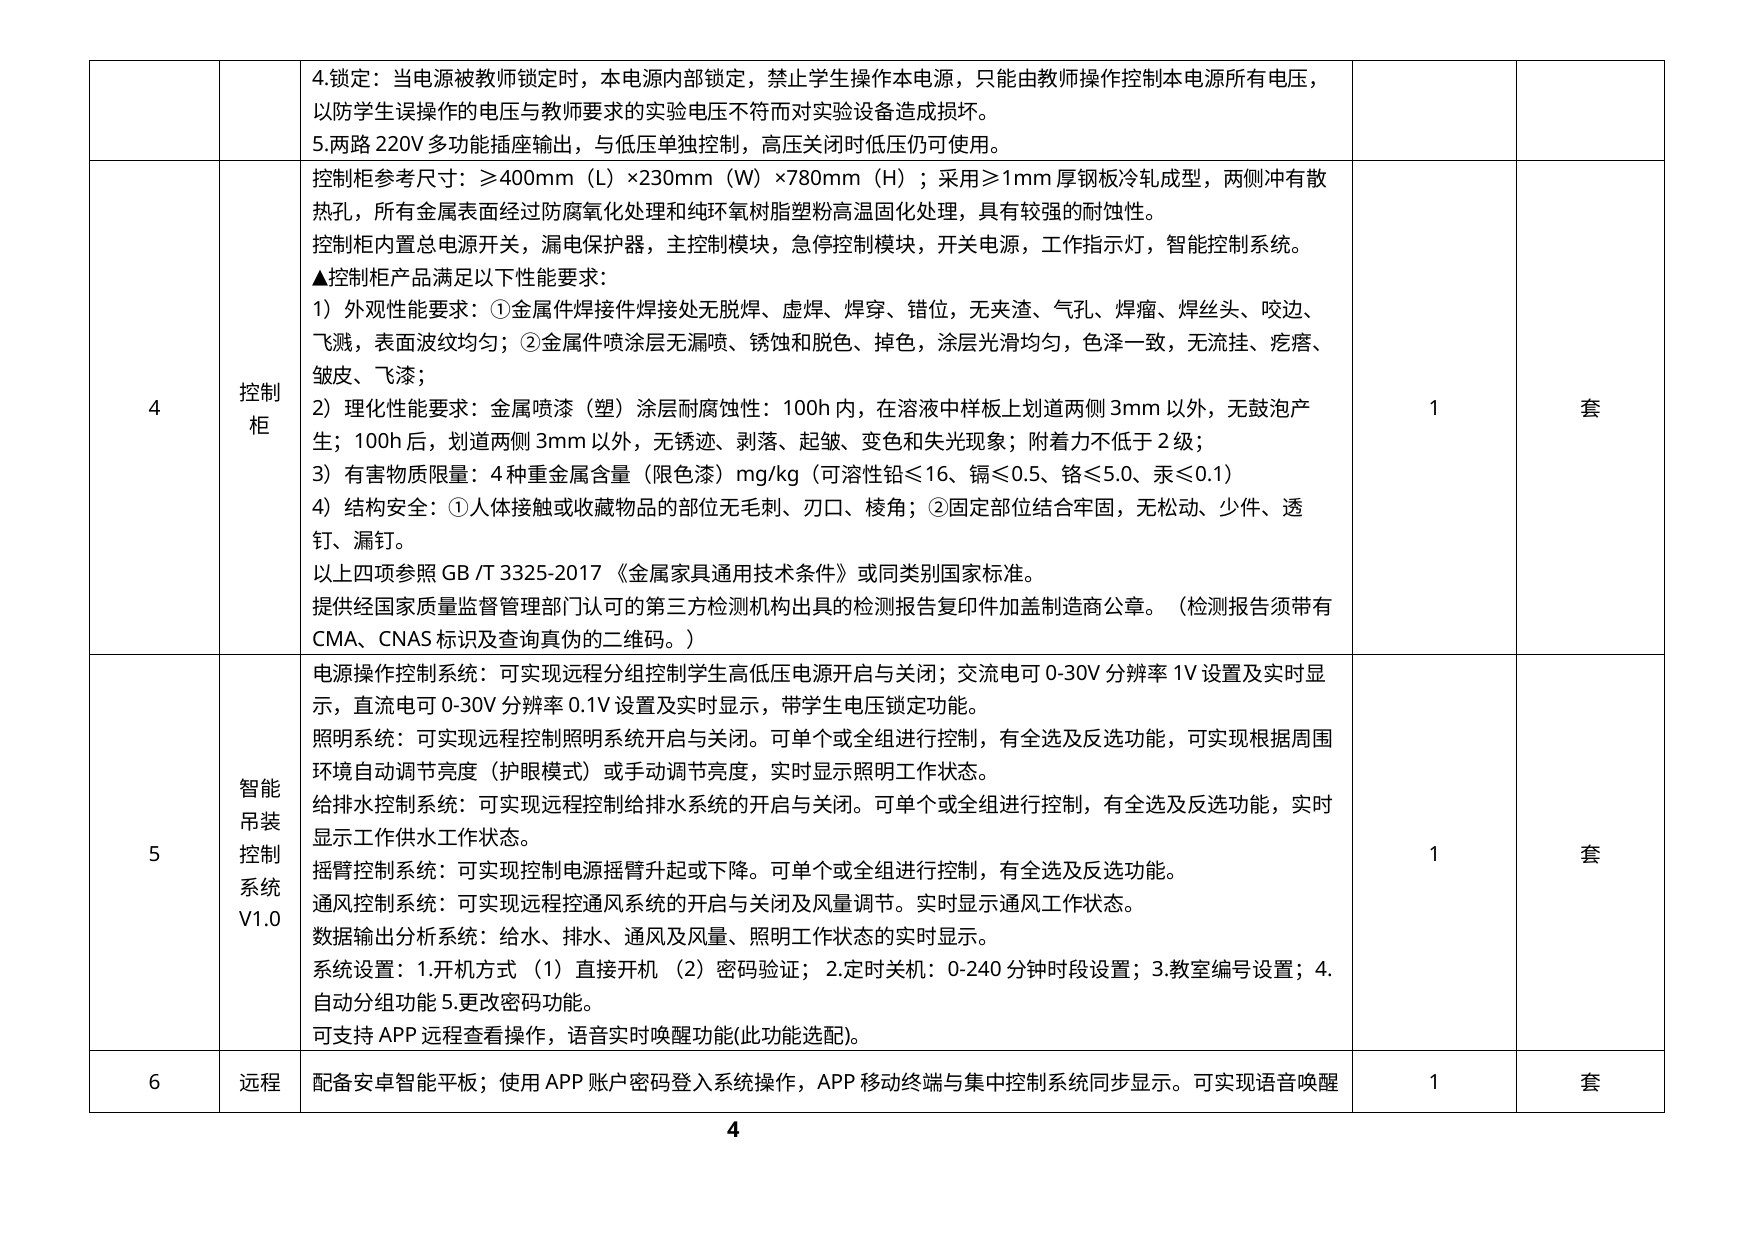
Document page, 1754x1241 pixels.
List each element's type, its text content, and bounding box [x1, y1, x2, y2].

table_cell 智能吊装控制系统V1.0 [220, 655, 300, 1050]
table_cell 个 [1517, 61, 1664, 159]
table_cell 套 [1517, 1051, 1664, 1112]
table_cell 3 [90, 61, 219, 159]
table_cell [301, 1051, 1352, 1112]
table_cell 远程控制系统 [220, 1051, 300, 1112]
table_cell 1 [1353, 61, 1516, 159]
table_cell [301, 61, 1352, 159]
table_cell 1 [1353, 1051, 1516, 1112]
table_cell 电源操作控制系统：可实现远程分组控制学生高低压电源开启与关闭；交流电可0-30V 分辨率1V设置及实时显示，直流电可0-30V 分辨率0.1V设置及实时显示，带学生电压锁定功能。 照明系统：可实现远程控制照明系统开启与关闭。可单个或全组进行控制，有全选及反选功能，可实现根据周围环境自动调节亮度（护眼模式）或手动调节亮度，实时显示照明工作状态。 给排水控制系统：可实现远程控制给排水系统的开启与关闭。可单个或全组进行控制，有全选及反选功能，实时显示工作供水工作状态。 摇臂控制系统：可实现控制电源摇臂升起或下降。可单个或全组进行控制，有全选及反选功能。 通风控制系统：可实现远程控通风系统的开启与关闭及风量调节。实时显示通风工作状态。 数据输出分析系统：给水、排水、通风及风量、照明工作状态的实时显示。 系统设置：1.开机方式 （1）直接开机 （2）密码验证； 2.定时关机：0-240分钟时段设置；3.教室编号设置；4.自动分组功能5.更改密码功能。 可支持APP远程查看操作，语音实时唤醒功能(此功能选配)。 [301, 655, 1352, 1050]
table_cell 电源 [220, 61, 300, 159]
table_cell 控制柜 [220, 161, 300, 654]
table_cell 6 [90, 1051, 219, 1112]
table_cell 1 [1353, 655, 1516, 1050]
table_cell 控制柜参考尺寸：≥400mm（L）×230mm（W）×780mm（H）；采用≥1mm厚钢板冷轧成型，两侧冲有散热孔，所有金属表面经过防腐氧化处理和纯环氧树脂塑粉高温固化处理，具有较强的耐蚀性。 控制柜内置总电源开关，漏电保护器，主控制模块，急停控制模块，开关电源，工作指示灯，智能控制系统。 ▲控制柜产品满足以下性能要求： 1）外观性能要求：①金属件焊接件焊接处无脱焊、虚焊、焊穿、错位，无夹渣、气孔、焊瘤、焊丝头、咬边、飞溅，表面波纹均匀；②金属件喷涂层无漏喷、锈蚀和脱色、掉色，涂层光滑均匀，色泽一致，无流挂、疙瘩、皱皮、飞漆； 2）理化性能要求：金属喷漆（塑）涂层耐腐蚀性：100h内，在溶液中样板上划道两侧3mm以外，无鼓泡产生；100h后，划道两侧3mm以外，无锈迹、剥落、起皱、变色和失光现象；附着力不低于2级； 3）有害物质限量：4种重金属含量（限色漆）mg/kg（可溶性铅≤16、镉≤0.5、铬≤5.0、汞≤0.1） 4）结构安全：①人体接触或收藏物品的部位无毛刺、刃口、棱角；②固定部位结合牢固，无松动、少件、透钉、漏钉。 以上四项参照GB /T 3325-2017 《金属家具通用技术条件》或同类别国家标准。 提供经国家质量监督管理部门认可的第三方检测机构出具的检测报告复印件加盖制造商公章。（检测报告须带有CMA、CNAS标识及查询真伪的二维码。） [301, 161, 1352, 654]
table_cell 4 [90, 161, 219, 654]
table_cell 5 [90, 655, 219, 1050]
table_cell 1 [1353, 161, 1516, 654]
table_cell 套 [1517, 655, 1664, 1050]
table_cell 套 [1517, 161, 1664, 654]
